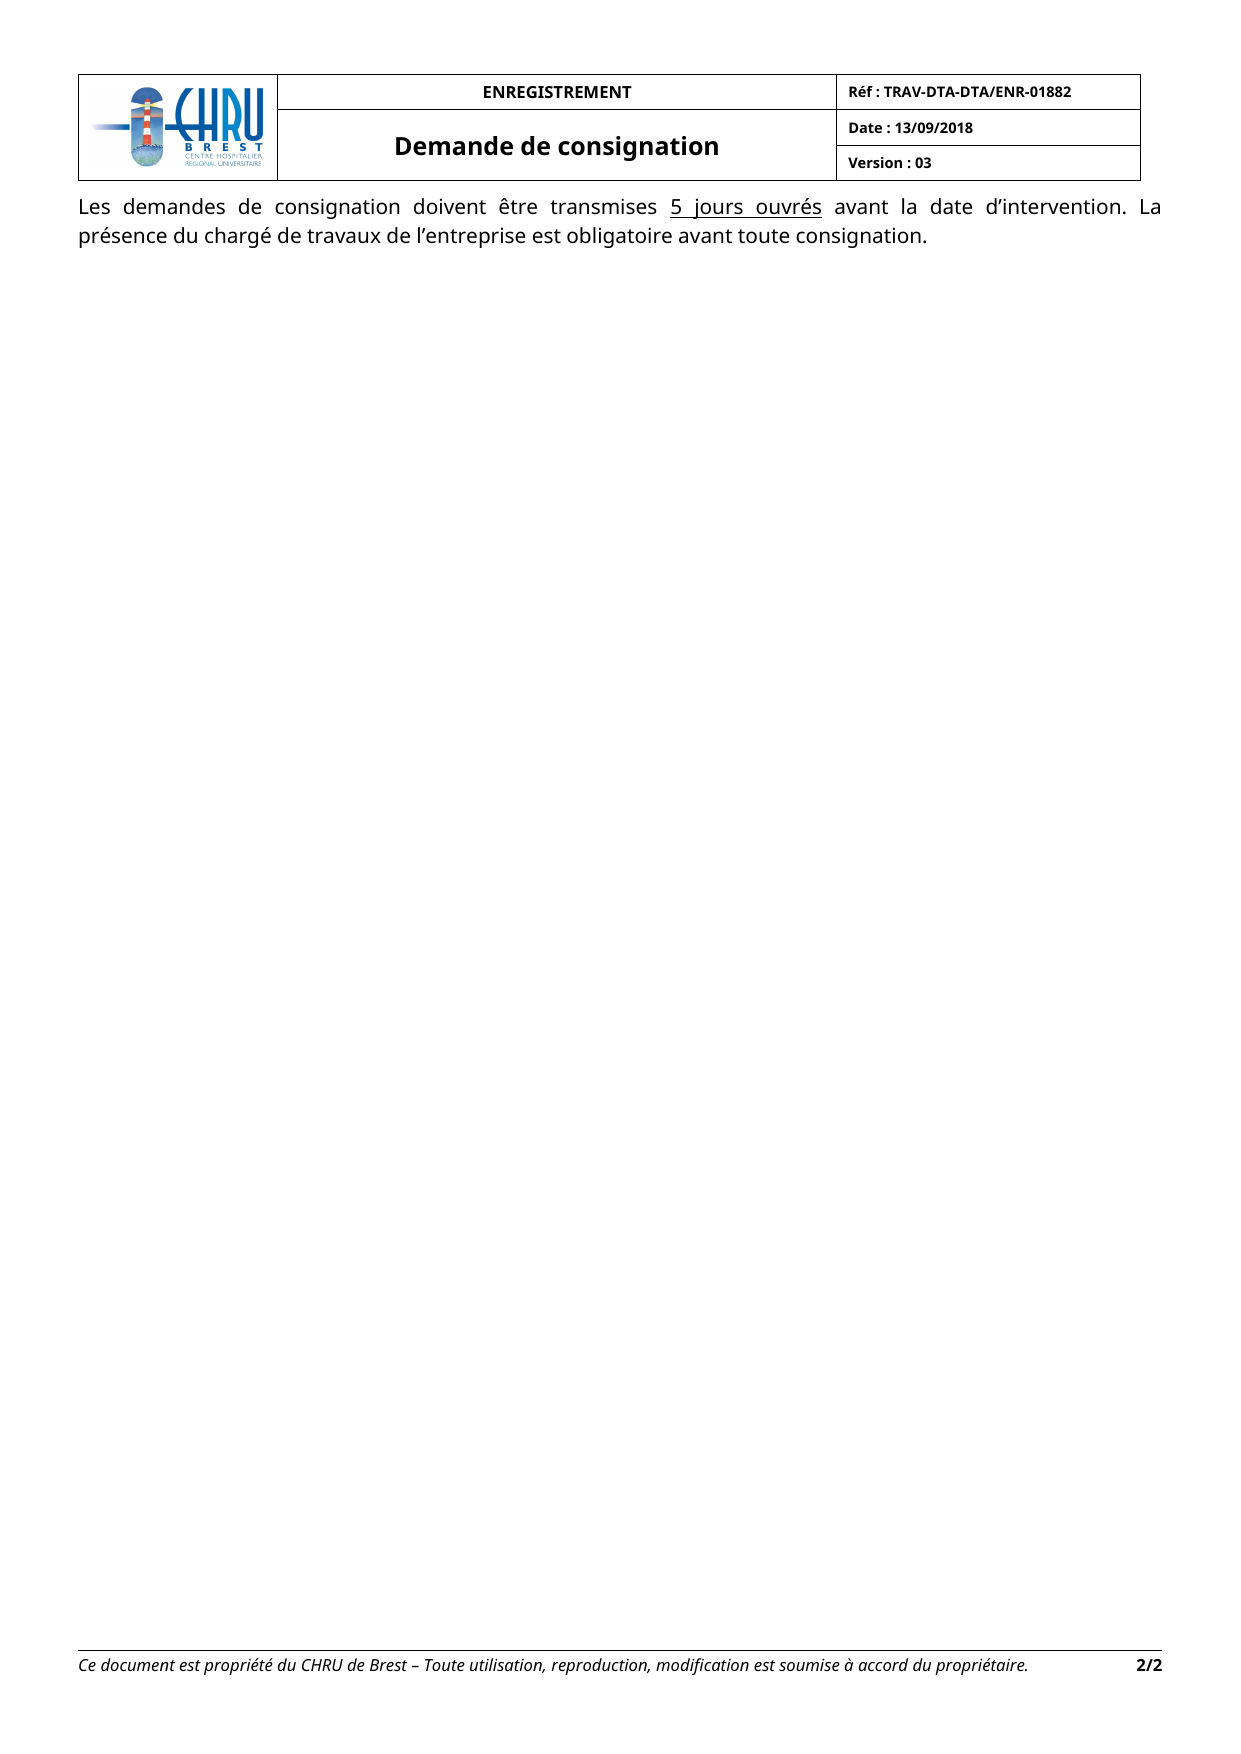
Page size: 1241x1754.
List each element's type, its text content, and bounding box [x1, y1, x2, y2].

text Les demandes de consignation doivent être transmises 5 jours ouvrés avant la date d’intervention. La présence du chargé de travaux de l’entreprise est obligatoire avant toute consignation. [78, 192, 1162, 249]
